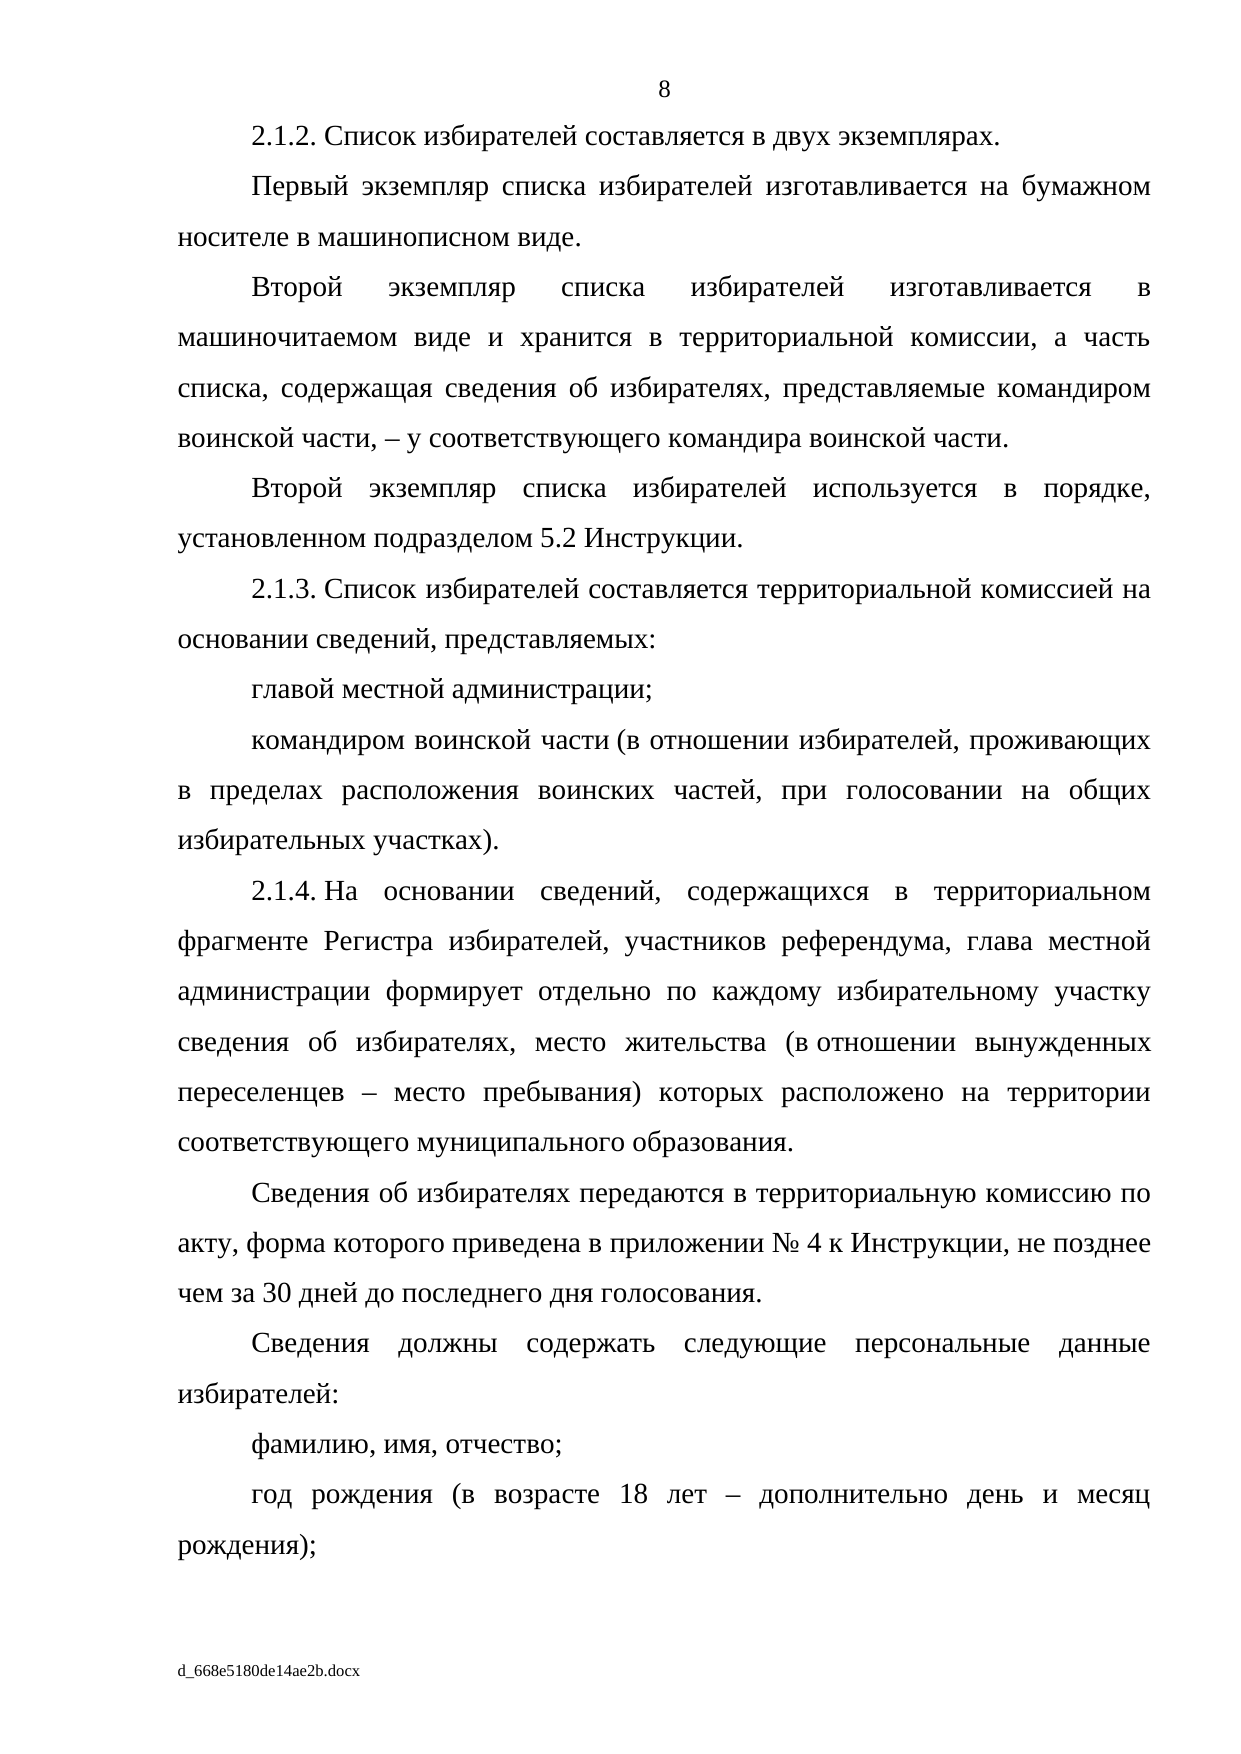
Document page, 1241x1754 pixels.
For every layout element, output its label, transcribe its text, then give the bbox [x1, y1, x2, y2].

text 2.1.4. На основании сведений, содержащихся в территориальном фрагменте Регистра избирателей, участников референдума, глава местной администрации формирует отдельно по каждому избирательному участку сведения об избирателях, место жительства (в отношении вынужденных переселенцев – место пребывания) которых расположено на территории соответствующего муниципального образования. [177, 873, 1152, 1158]
text Первый экземпляр списка избирателей изготавливается на бумажном носителе в машинописном виде. [177, 168, 1152, 252]
text 2.1.3. Список избирателей составляется территориальной комиссией на основании сведений, представляемых: [177, 571, 1152, 655]
text Сведения должны содержать следующие персональные данные избирателей: [177, 1326, 1152, 1409]
text фамилию, имя, отчество; [177, 1426, 1152, 1460]
text Второй экземпляр списка избирателей изготавливается в машиночитаемом виде и хранится в территориальной комиссии, а часть списка, содержащая сведения об избирателях, представляемые командиром воинской части, – у соответствующего командира воинской части. [177, 269, 1152, 453]
text 2.1.2. Список избирателей составляется в двух экземплярах. [177, 118, 1152, 152]
text Сведения об избирателях передаются в территориальную комиссию по акту, форма которого приведена в приложении № 4 к Инструкции, не позднее чем за 30 дней до последнего дня голосования. [177, 1175, 1152, 1309]
text главой местной администрации; [177, 672, 1152, 705]
text командиром воинской части (в отношении избирателей, проживающих в пределах расположения воинских частей, при голосовании на общих избирательных участках). [177, 722, 1152, 856]
text Второй экземпляр списка избирателей используется в порядке, установленном подразделом 5.2 Инструкции. [177, 470, 1152, 554]
text год рождения (в возрасте 18 лет – дополнительно день и месяц рождения); [177, 1477, 1152, 1560]
